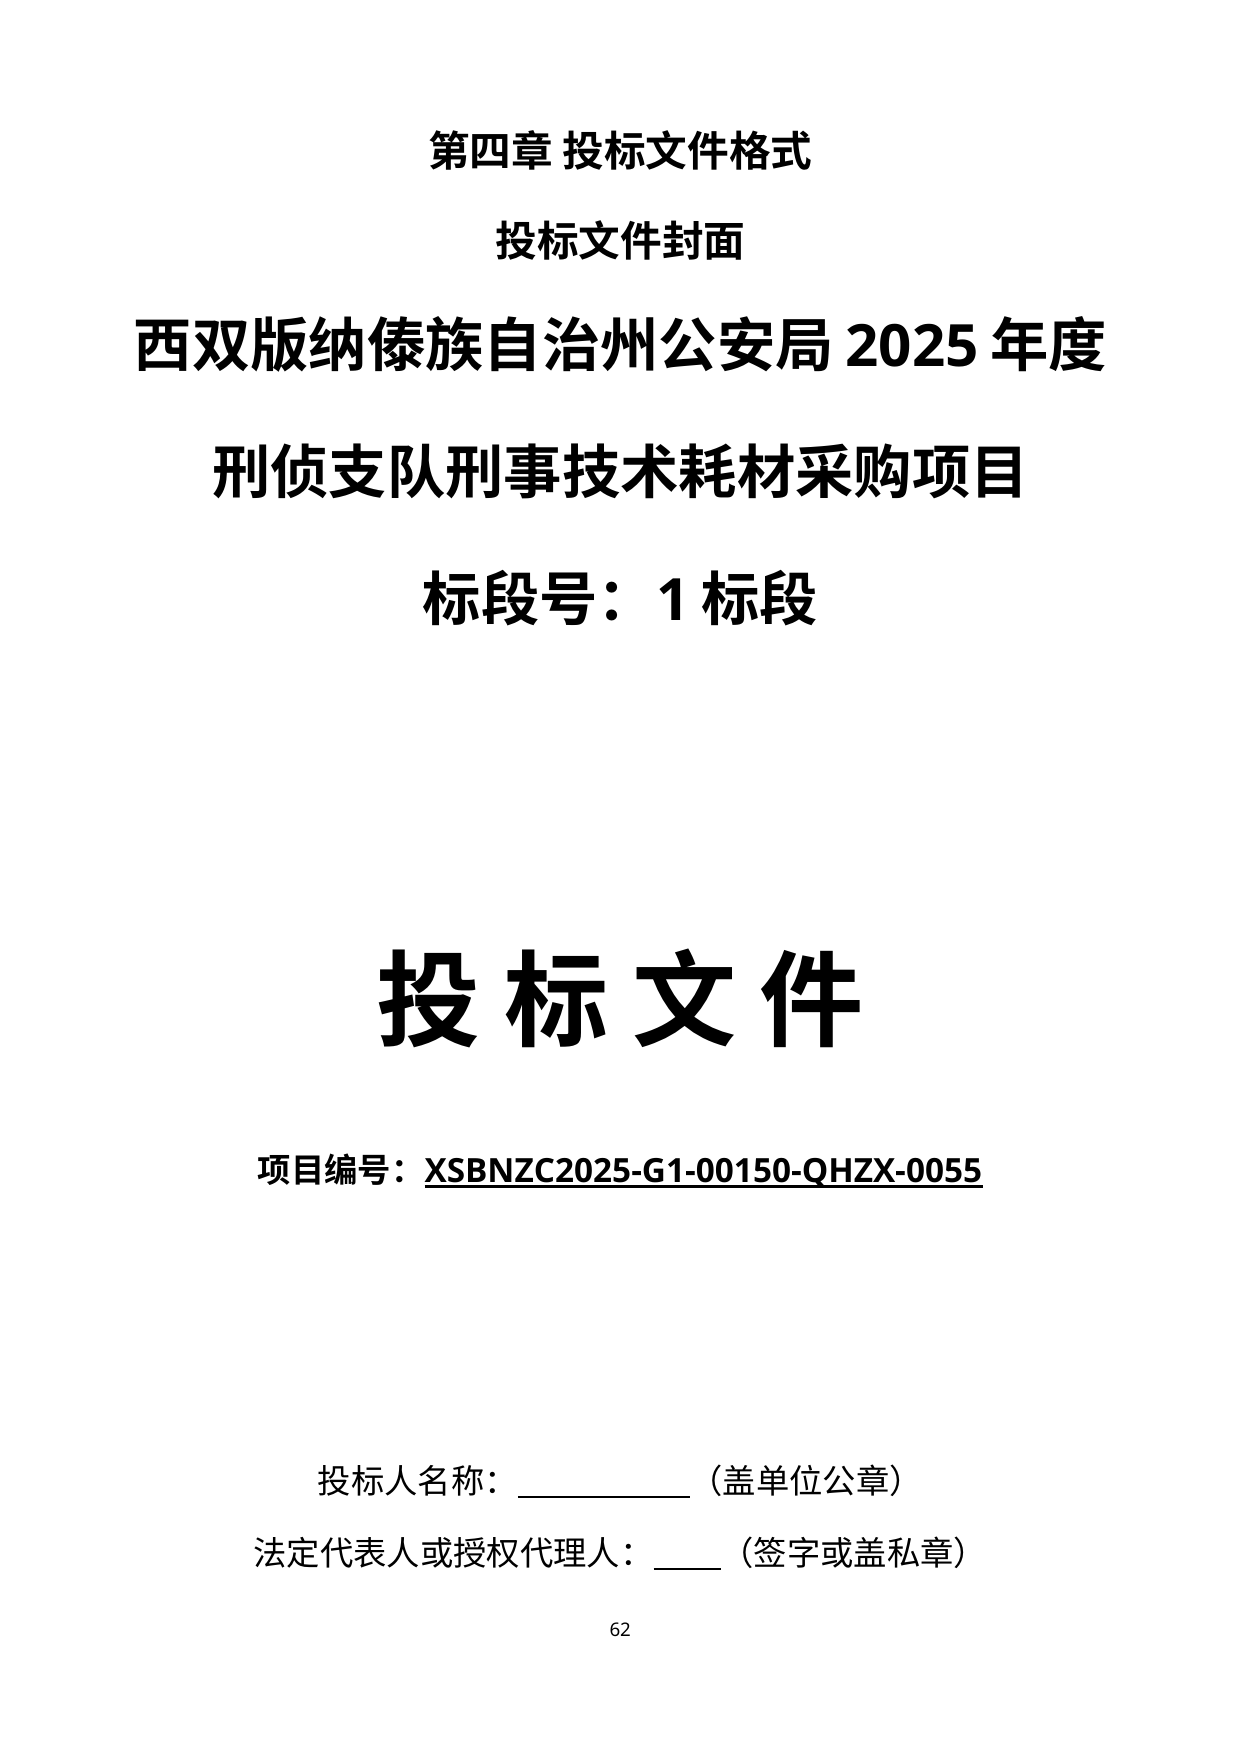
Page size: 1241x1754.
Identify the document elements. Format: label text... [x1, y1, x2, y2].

subtitle 第四章 投标文件格式 [118, 118, 1122, 178]
text 投标人名称： （盖单位公章） [118, 1454, 1122, 1503]
text 投标文件封面 [118, 208, 1122, 269]
text 标段号：1标段 [118, 553, 1122, 637]
text 项目编号：XSBNZC2025-G1-00150-QHZX-0055 [118, 1144, 1122, 1192]
text 法定代表人或授权代理人： （签字或盖私章） [118, 1527, 1122, 1575]
text 投 标 文 件 [118, 918, 1122, 1068]
text 西双版纳傣族自治州公安局2025年度刑侦支队刑事技术耗材采购项目 [118, 299, 1122, 510]
